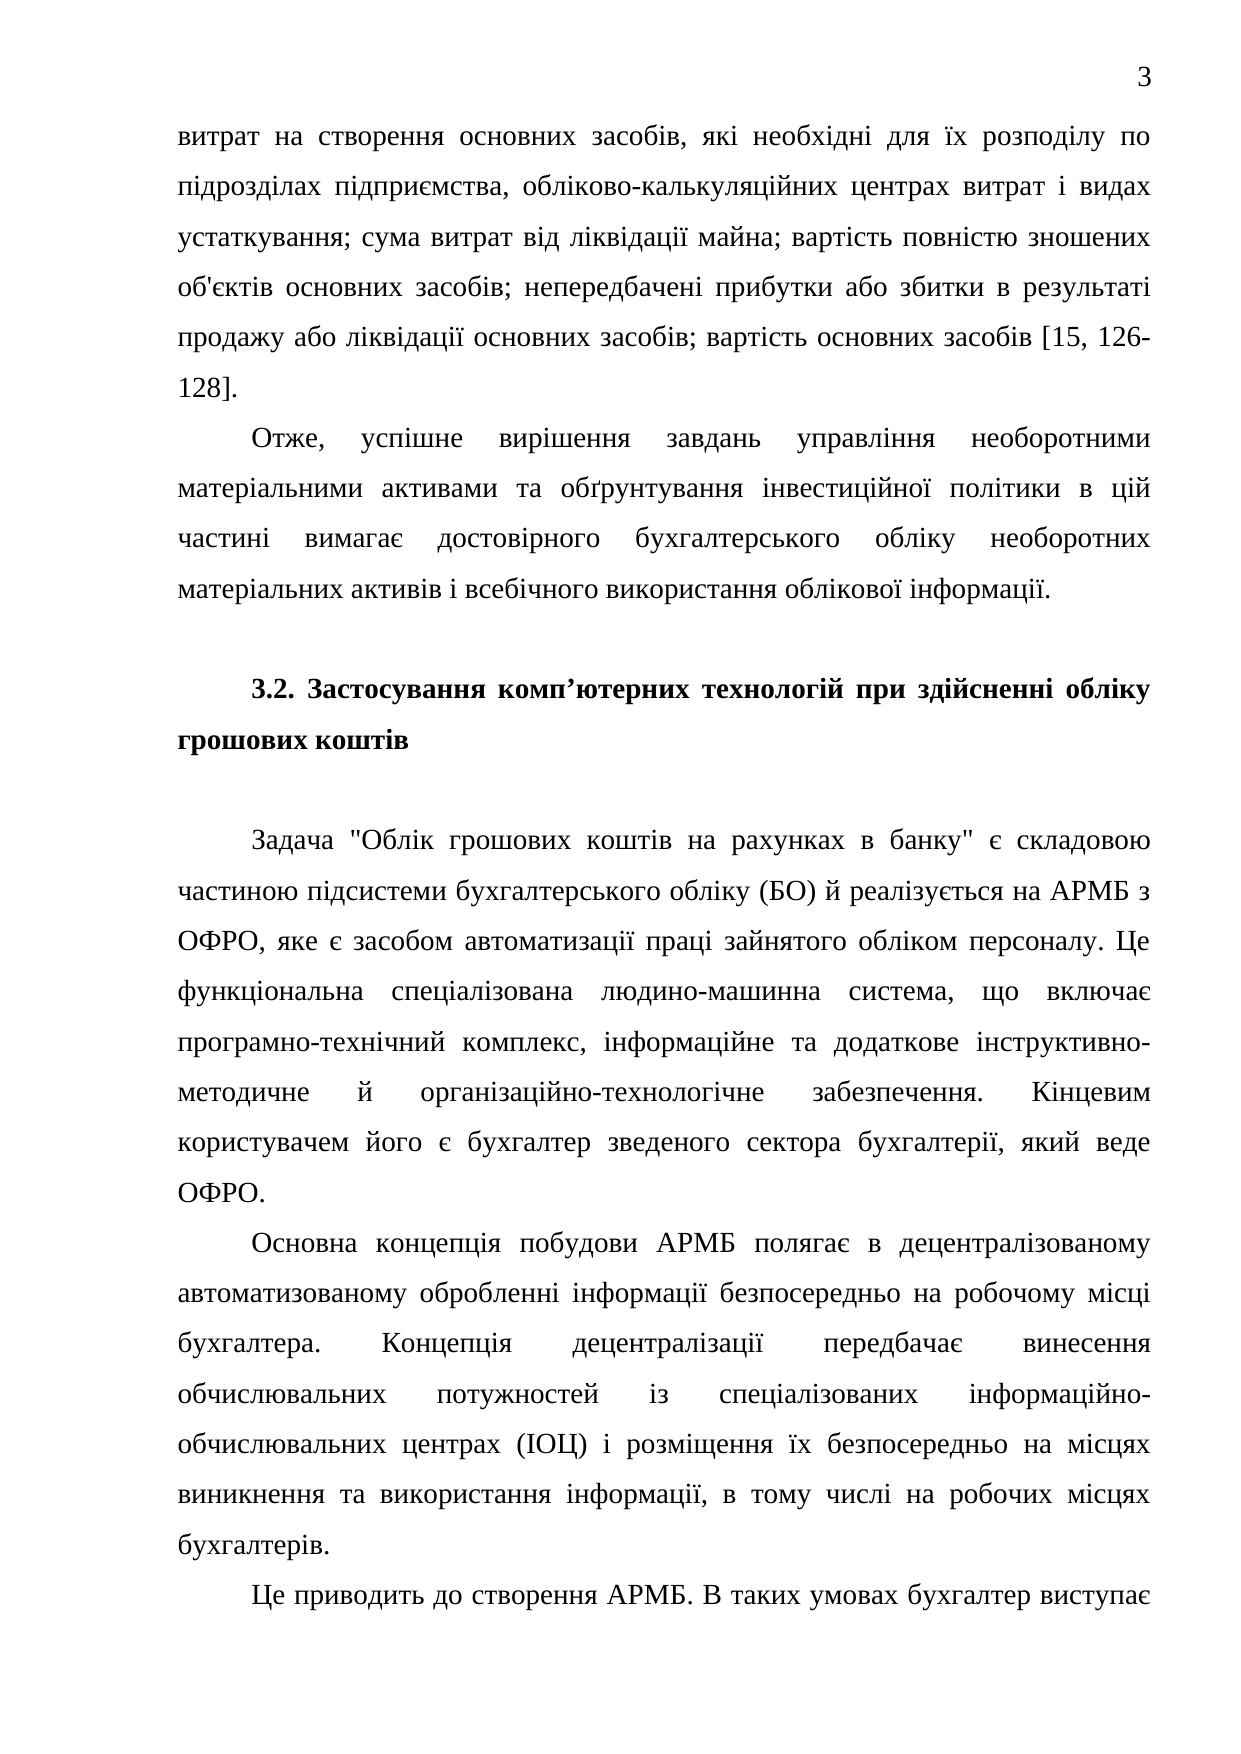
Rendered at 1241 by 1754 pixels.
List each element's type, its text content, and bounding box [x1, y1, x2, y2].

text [177, 118, 1152, 403]
text Задача "Облік грошових коштів на рахунках в банку" є складовою частиною підсистеми бухгалтерського обліку (БО) й реалізується на АРМБ з ОФРО, яке є засобом автоматизації праці зайнятого обліком персоналу. Це функціональна спеціалізована людино-машинна система, що включає програмно-технічний комплекс, інформаційне та додаткове інструктивно-методичне й організаційно-технологічне забезпечення. Кінцевим користувачем його є бухгалтер зведеного сектора бухгалтерії, який веде ОФРО. [177, 822, 1152, 1208]
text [177, 1577, 1152, 1611]
text Отже, успішне вирішення завдань управління необоротними матеріальними активами та обґрунтування інвестиційної політики в цій частині вимагає достовірного бухгалтерського обліку необоротних матеріальних активів і всебічного використання облікової інформації. [177, 420, 1152, 604]
text Основна концепція побудови АРМБ полягає в децентралізованому автоматизованому обробленні інформації безпосередньо на робочому місці бухгалтера. Концепція децентралізації передбачає винесення обчислювальних потужностей із спеціалізованих інформаційно-обчислювальних центрах (ІОЦ) і розміщення їх безпосередньо на місцях виникнення та використання інформації, в тому числі на робочих місцях бухгалтерів. [177, 1225, 1152, 1560]
text 3.2. Застосування комп’ютерних технологій при здійсненні обліку грошових коштів [177, 672, 1152, 755]
